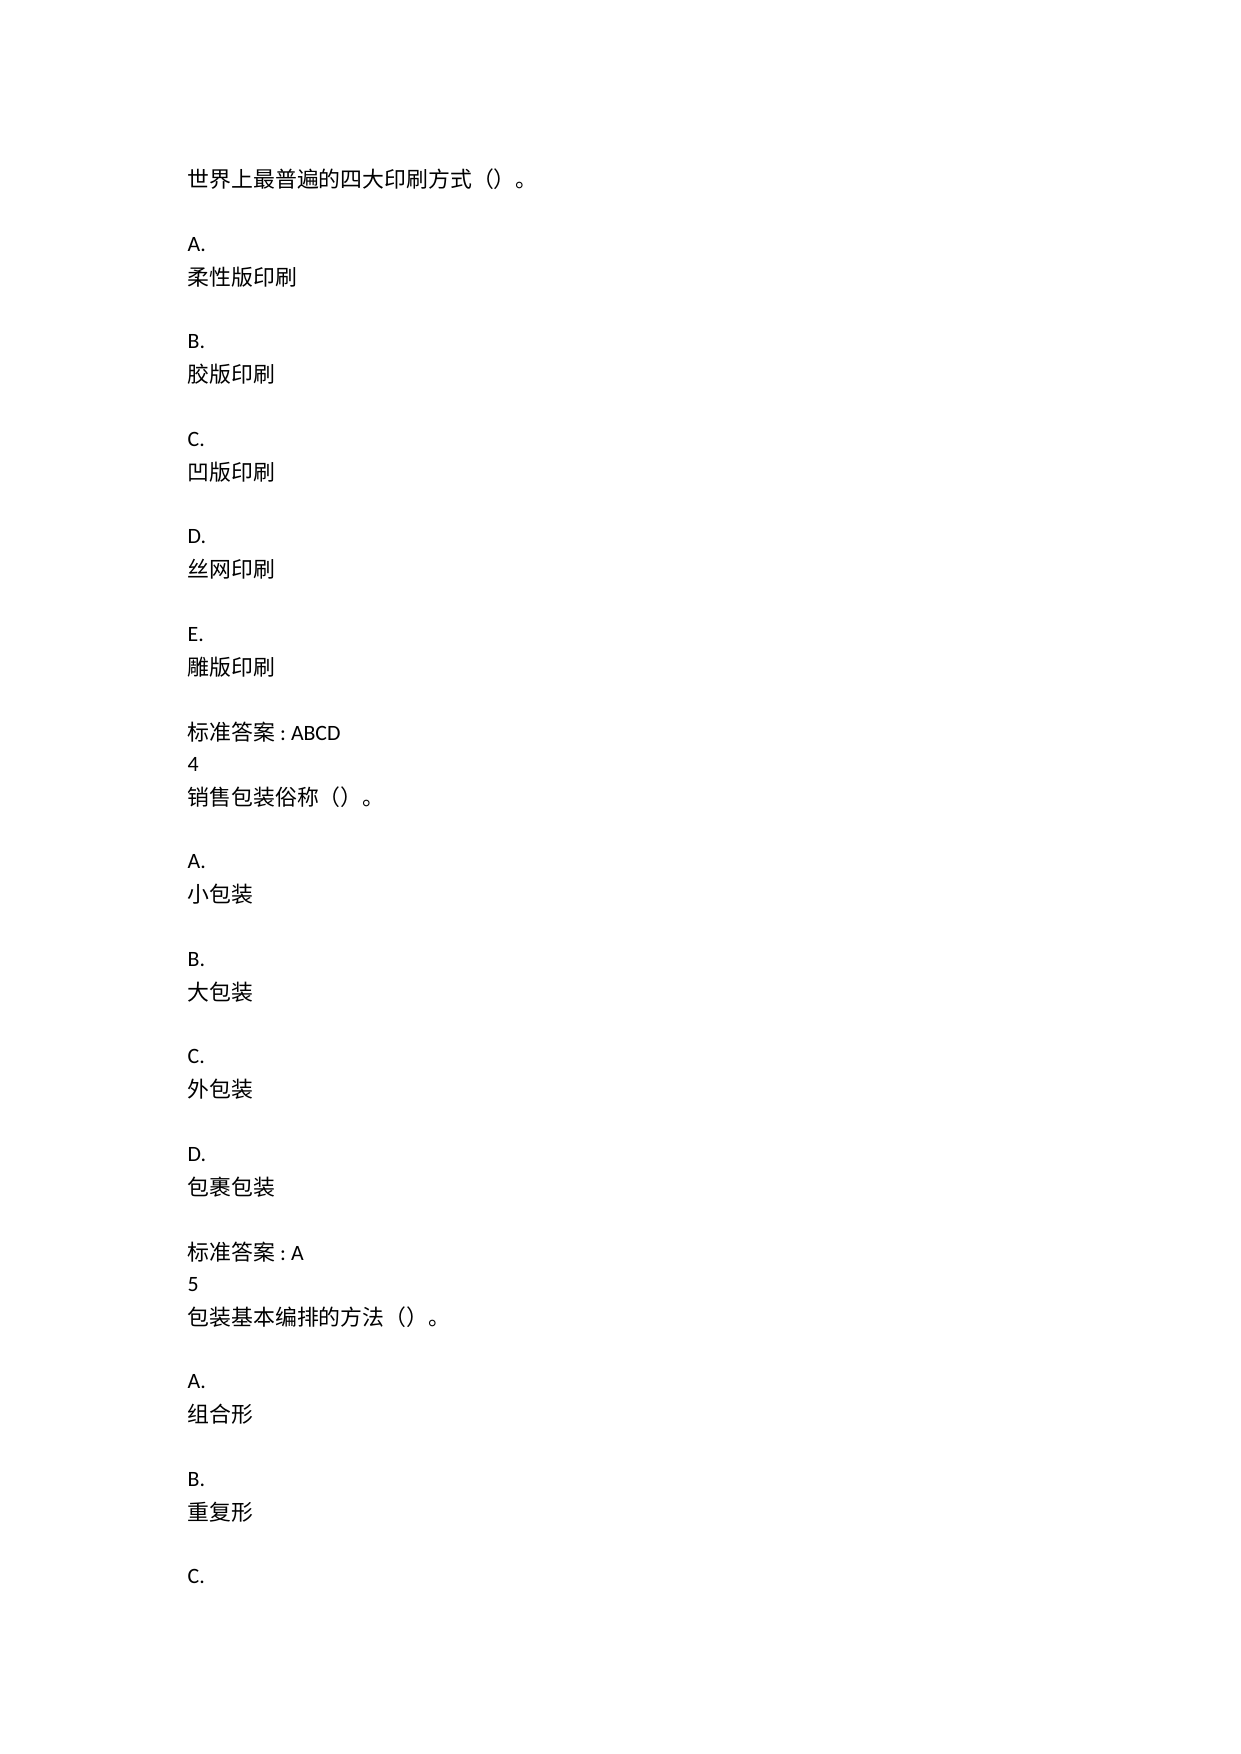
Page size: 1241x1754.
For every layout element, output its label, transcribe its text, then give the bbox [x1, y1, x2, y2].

text A. [187, 844, 1053, 877]
text 标准答案 : ABCD [187, 714, 1053, 747]
text 4 [187, 747, 1053, 779]
text 标准答案 : A [187, 1234, 1053, 1267]
text 大包装 [187, 974, 1053, 1007]
text 销售包装俗称（）。 [187, 779, 1053, 812]
text 包裹包装 [187, 1169, 1053, 1202]
text 丝网印刷 [187, 552, 1053, 584]
text C. [187, 422, 1053, 454]
text E. [187, 617, 1053, 649]
text 包装基本编排的方法（）。 [187, 1299, 1053, 1332]
text B. [187, 942, 1053, 974]
text 组合形 [187, 1397, 1053, 1429]
text C. [187, 1559, 1053, 1592]
text A. [187, 227, 1053, 259]
text 重复形 [187, 1494, 1053, 1527]
text 世界上最普遍的四大印刷方式（）。 [187, 162, 1053, 194]
text A. [187, 1364, 1053, 1397]
text 小包装 [187, 877, 1053, 909]
text D. [187, 1137, 1053, 1169]
text 雕版印刷 [187, 649, 1053, 682]
text 5 [187, 1267, 1053, 1299]
text B. [187, 1462, 1053, 1494]
text 柔性版印刷 [187, 259, 1053, 292]
text B. [187, 324, 1053, 357]
text 外包装 [187, 1072, 1053, 1104]
text C. [187, 1039, 1053, 1072]
text 凹版印刷 [187, 454, 1053, 487]
text 胶版印刷 [187, 357, 1053, 389]
text D. [187, 519, 1053, 552]
